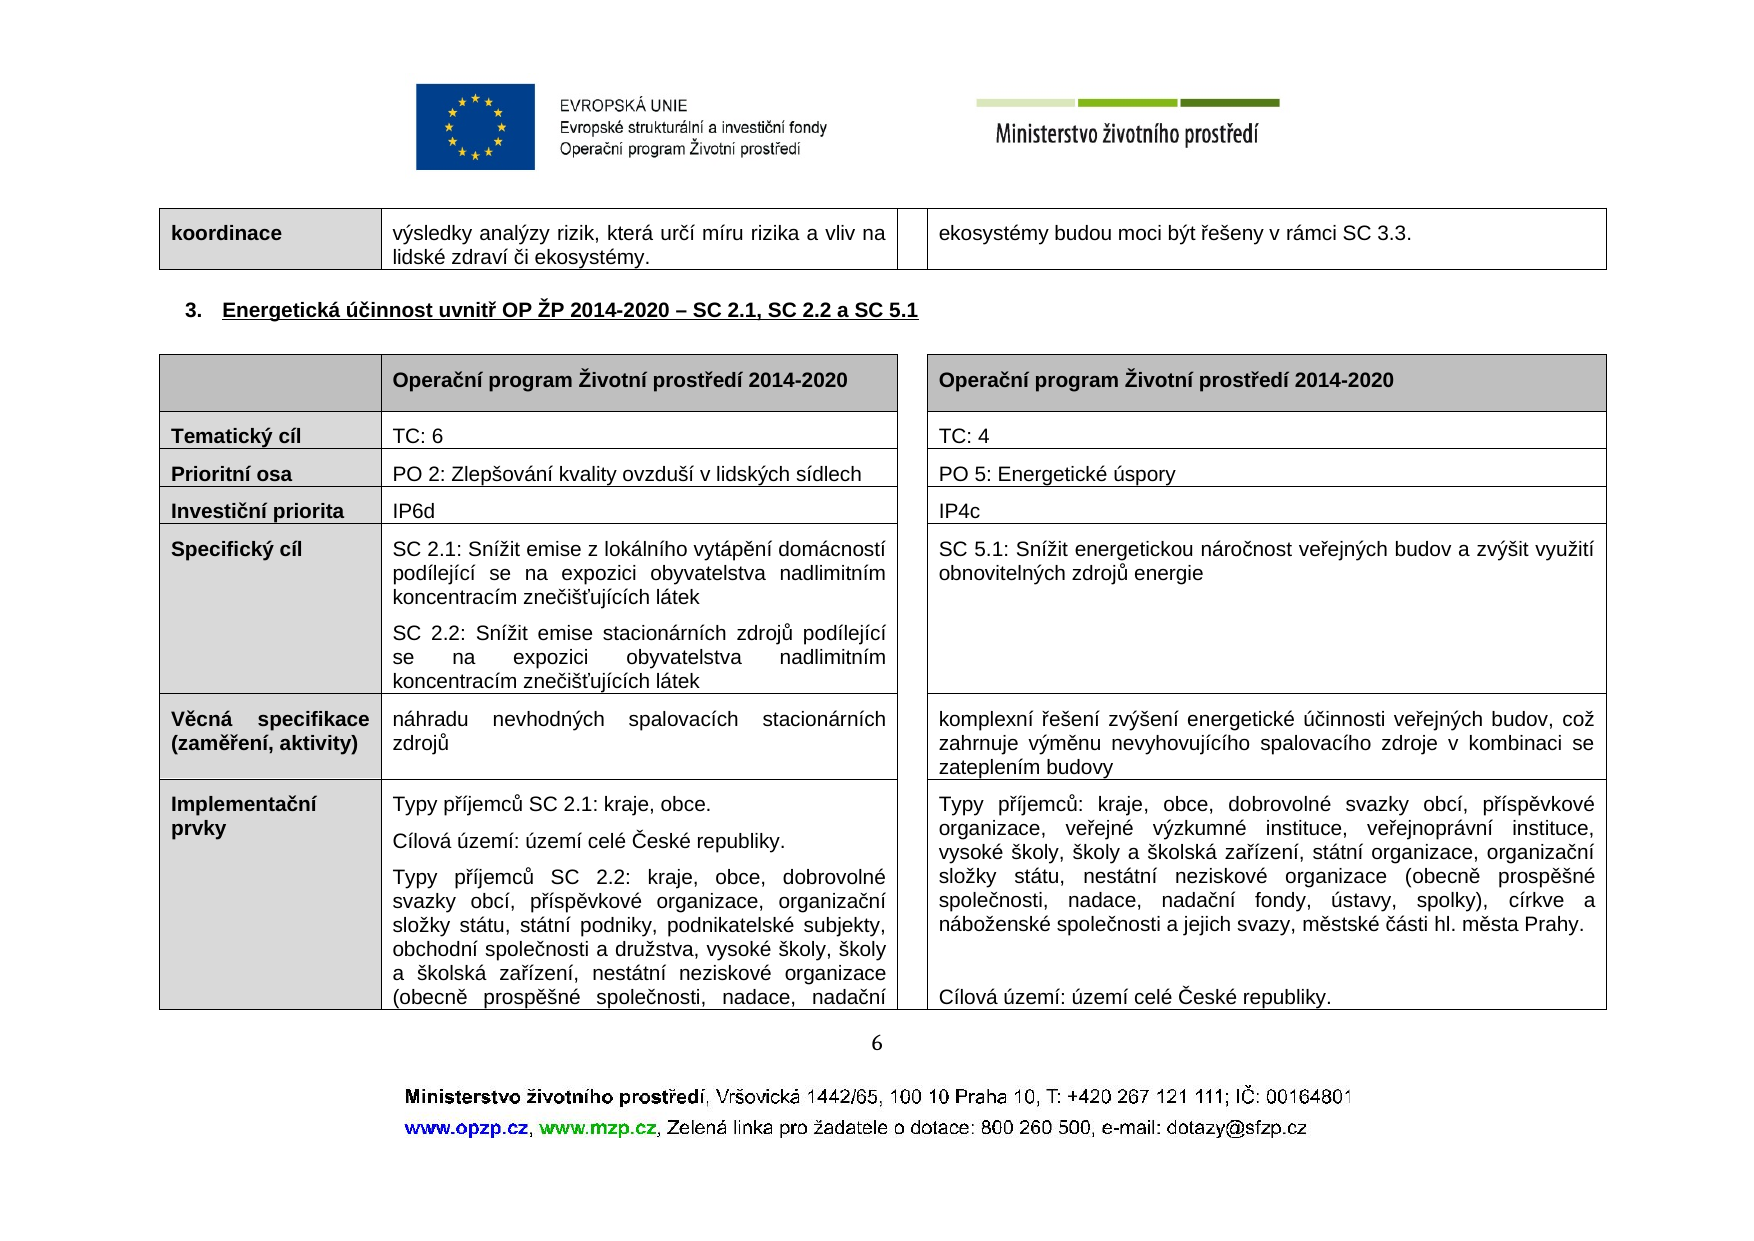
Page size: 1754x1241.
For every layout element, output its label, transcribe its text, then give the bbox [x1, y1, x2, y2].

table_cell IP6d [382, 487, 897, 523]
table_header [160, 355, 381, 411]
table_cell SC 5.1: Snížit energetickou náročnost veřejných budov a zvýšit využití obnovitelných zdrojů energie [928, 524, 1606, 693]
table_cell Implementační prvky [160, 780, 381, 1009]
table_cell Mechanismus koordinace [160, 209, 381, 269]
table_cell Věcná specifikace (zaměření, aktivity) [160, 694, 381, 778]
table_header Operační program Životní prostředí 2014-2020 [382, 355, 897, 411]
table_cell PO 2: Zlepšování kvality ovzduší v lidských sídlech [382, 449, 897, 486]
picture [404, 1085, 1350, 1138]
table_cell TC: 6 [382, 412, 897, 448]
table_cell komplexní řešení zvýšení energetické účinnosti veřejných budov, což zahrnuje výměnu nevyhovujícího spalovacího zdroje v kombinaci se zateplením budovy [928, 694, 1606, 778]
table_cell Lokality, u nichž nebudou prokázána rizika pro lidské zdraví a ekosystémy budou moci být řešeny v rámci SC 3.3. [928, 209, 1606, 269]
table_cell IP4c [928, 487, 1606, 523]
table_cell Základním mechanismem koordinace je provedení a výsledky analýzy rizik, která určí míru rizika a vliv na lidské zdraví či ekosystémy. [382, 209, 897, 269]
list Energetická účinnost uvnitř OP ŽP 2014-2020 – SC 2.1, SC 2.2 a SC 5.1 [185, 298, 1606, 322]
table_header Operační program Životní prostředí 2014-2020 [928, 355, 1606, 411]
table_cell náhradu nevhodných spalovacích stacionárních zdrojů [382, 694, 897, 778]
table_cell TC: 4 [928, 412, 1606, 448]
table_cell Tematický cíl [160, 412, 381, 448]
table_cell PO 5: Energetické úspory [928, 449, 1606, 486]
table_header [898, 354, 927, 1009]
table_cell Prioritní osa [160, 449, 381, 486]
table_cell Investiční priorita [160, 487, 381, 523]
table_cell SC 2.1: Snížit emise z lokálního vytápění domácností podílející se na expozici obyvatelstva nadlimitním koncentracím znečišťujících látek SC 2.2: Snížit emise stacionárních zdrojů podílející se na expozici obyvatelstva nadlimitním koncentracím znečišťujících látek [382, 524, 897, 693]
picture [405, 73, 1349, 179]
table_cell Specifický cíl [160, 524, 381, 693]
